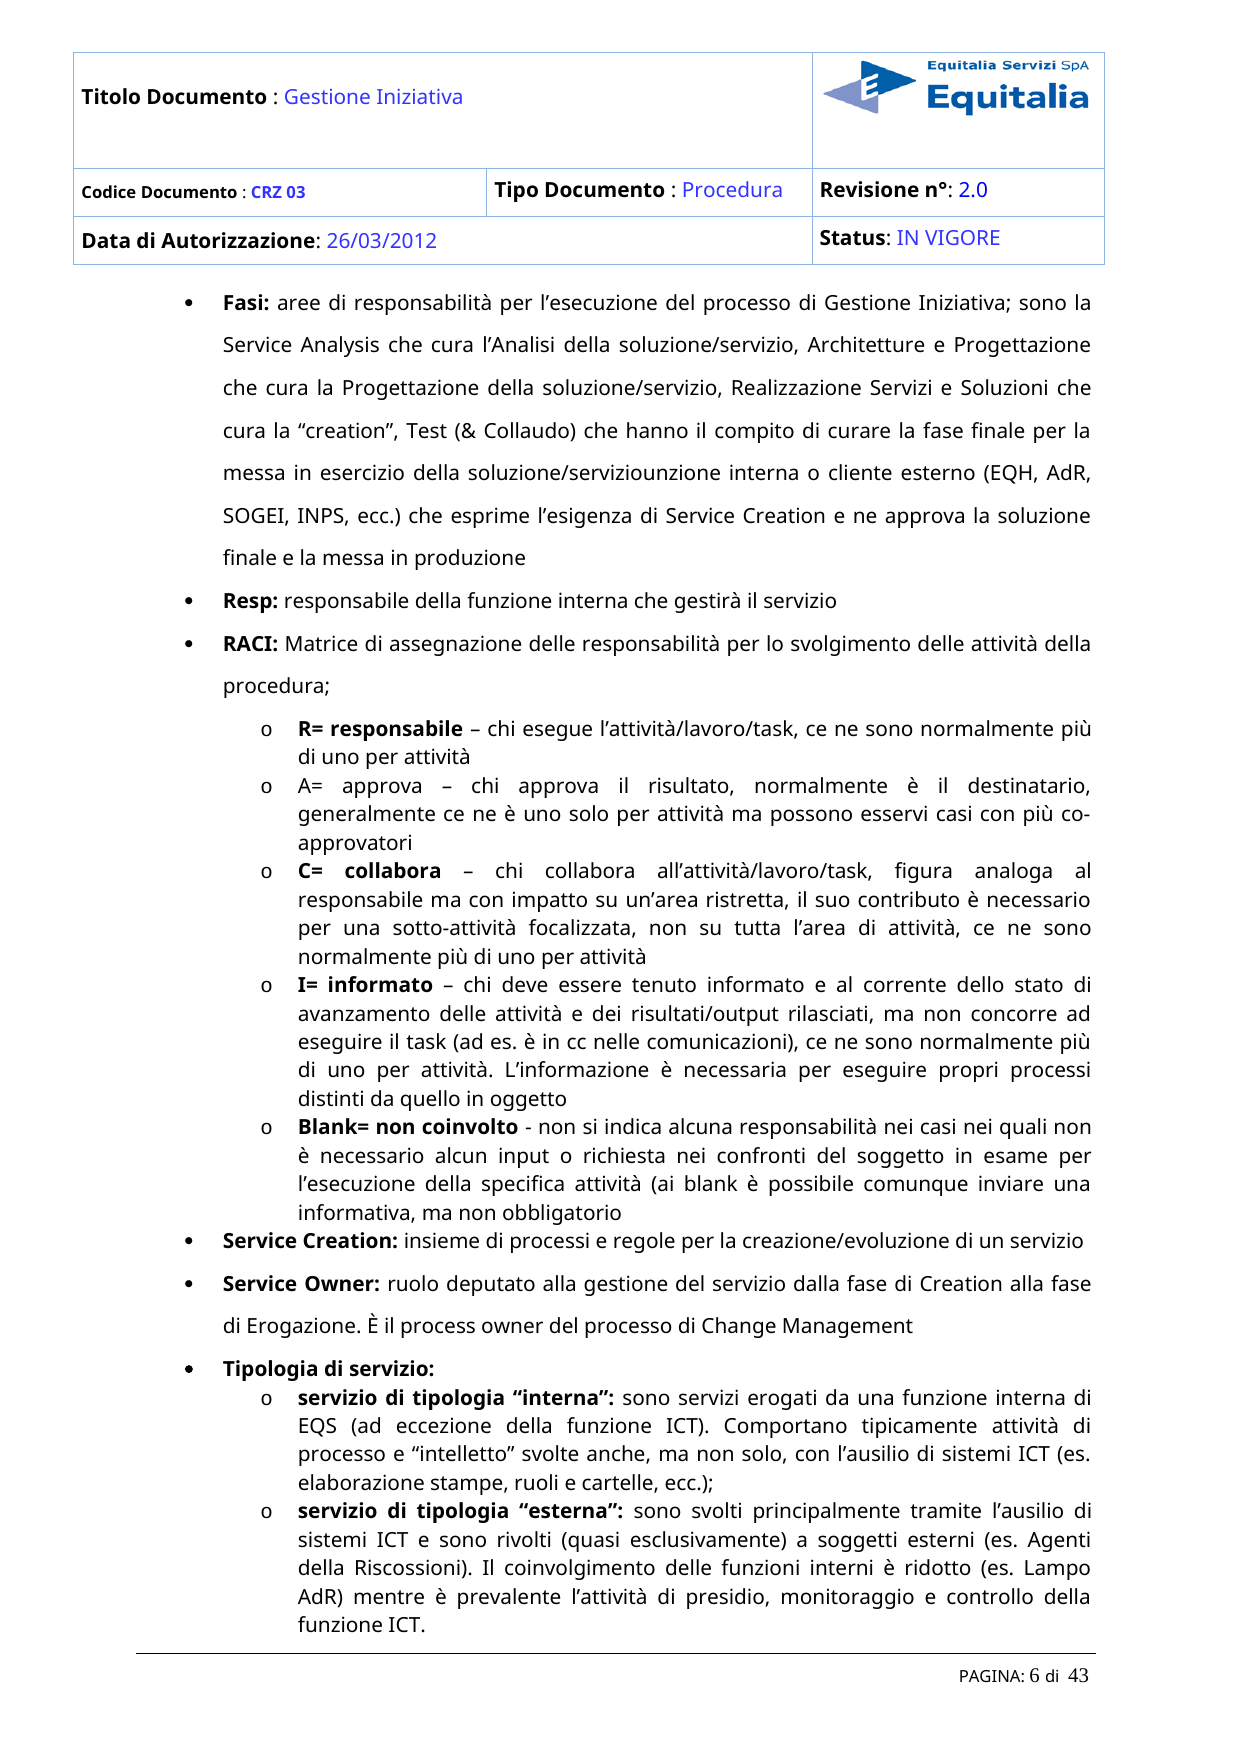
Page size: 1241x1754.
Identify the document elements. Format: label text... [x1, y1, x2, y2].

list Service Owner: ruolo deputato alla gestione del servizio dalla fase di Creation alla fase di Erogazione. È il process owner del processo di Change Management [185, 1269, 1092, 1340]
list RACI: Matrice di assegnazione delle responsabilità per lo svolgimento delle attività della procedura; [185, 629, 1092, 700]
list Blank= non coinvolto - non si indica alcuna responsabilità nei casi nei quali non è necessario alcun input o richiesta nei confronti del soggetto in esame per l’esecuzione della specifica attività (ai blank è possibile comunque inviare una informativa, ma non obbligatorio [260, 1112, 1092, 1226]
list C= collabora – chi collabora all’attività/lavoro/task, figura analoga al responsabile ma con impatto su un’area ristretta, il suo contributo è necessario per una sotto-attività focalizzata, non su tutta l’area di attività, ce ne sono normalmente più di uno per attività [260, 856, 1092, 970]
list I= informato – chi deve essere tenuto informato e al corrente dello stato di avanzamento delle attività e dei risultati/output rilasciati, ma non concorre ad eseguire il task (ad es. è in cc nelle comunicazioni), ce ne sono normalmente più di uno per attività. L’informazione è necessaria per eseguire propri processi distinti da quello in oggetto [260, 970, 1092, 1112]
list A= approva – chi approva il risultato, normalmente è il destinatario, generalmente ce ne è uno solo per attività ma possono esservi casi con più co-approvatori [260, 771, 1092, 856]
list servizio di tipologia “esterna”: sono svolti principalmente tramite l’ausilio di sistemi ICT e sono rivolti (quasi esclusivamente) a soggetti esterni (es. Agenti della Riscossioni). Il coinvolgimento delle funzioni interni è ridotto (es. Lampo AdR) mentre è prevalente l’attività di presidio, monitoraggio e controllo della funzione ICT. [260, 1496, 1092, 1639]
list servizio di tipologia “interna”: sono servizi erogati da una funzione interna di EQS (ad eccezione della funzione ICT). Comportano tipicamente attività di processo e “intelletto” svolte anche, ma non solo, con l’ausilio di sistemi ICT (es. elaborazione stampe, ruoli e cartelle, ecc.); [260, 1383, 1092, 1496]
list R= responsabile – chi esegue l’attività/lavoro/task, ce ne sono normalmente più di uno per attività [260, 714, 1092, 771]
list Service Creation: insieme di processi e regole per la creazione/evoluzione di un servizio [185, 1226, 1092, 1255]
list Fasi: aree di responsabilità per l’esecuzione del processo di Gestione Iniziativa; sono la Service Analysis che cura l’Analisi della soluzione/servizio, Architetture e Progettazione che cura la Progettazione della soluzione/servizio, Realizzazione Servizi e Soluzioni che cura la “creation”, Test (& Collaudo) che hanno il compito di curare la fase finale per la messa in esercizio della soluzione/serviziounzione interna o cliente esterno (EQH, AdR, SOGEI, INPS, ecc.) che esprime l’esigenza di Service Creation e ne approva la soluzione finale e la messa in produzione [185, 288, 1092, 572]
list Tipologia di servizio: [185, 1354, 1092, 1383]
picture [819, 53, 1098, 121]
list Resp: responsabile della funzione interna che gestirà il servizio [185, 586, 1092, 614]
